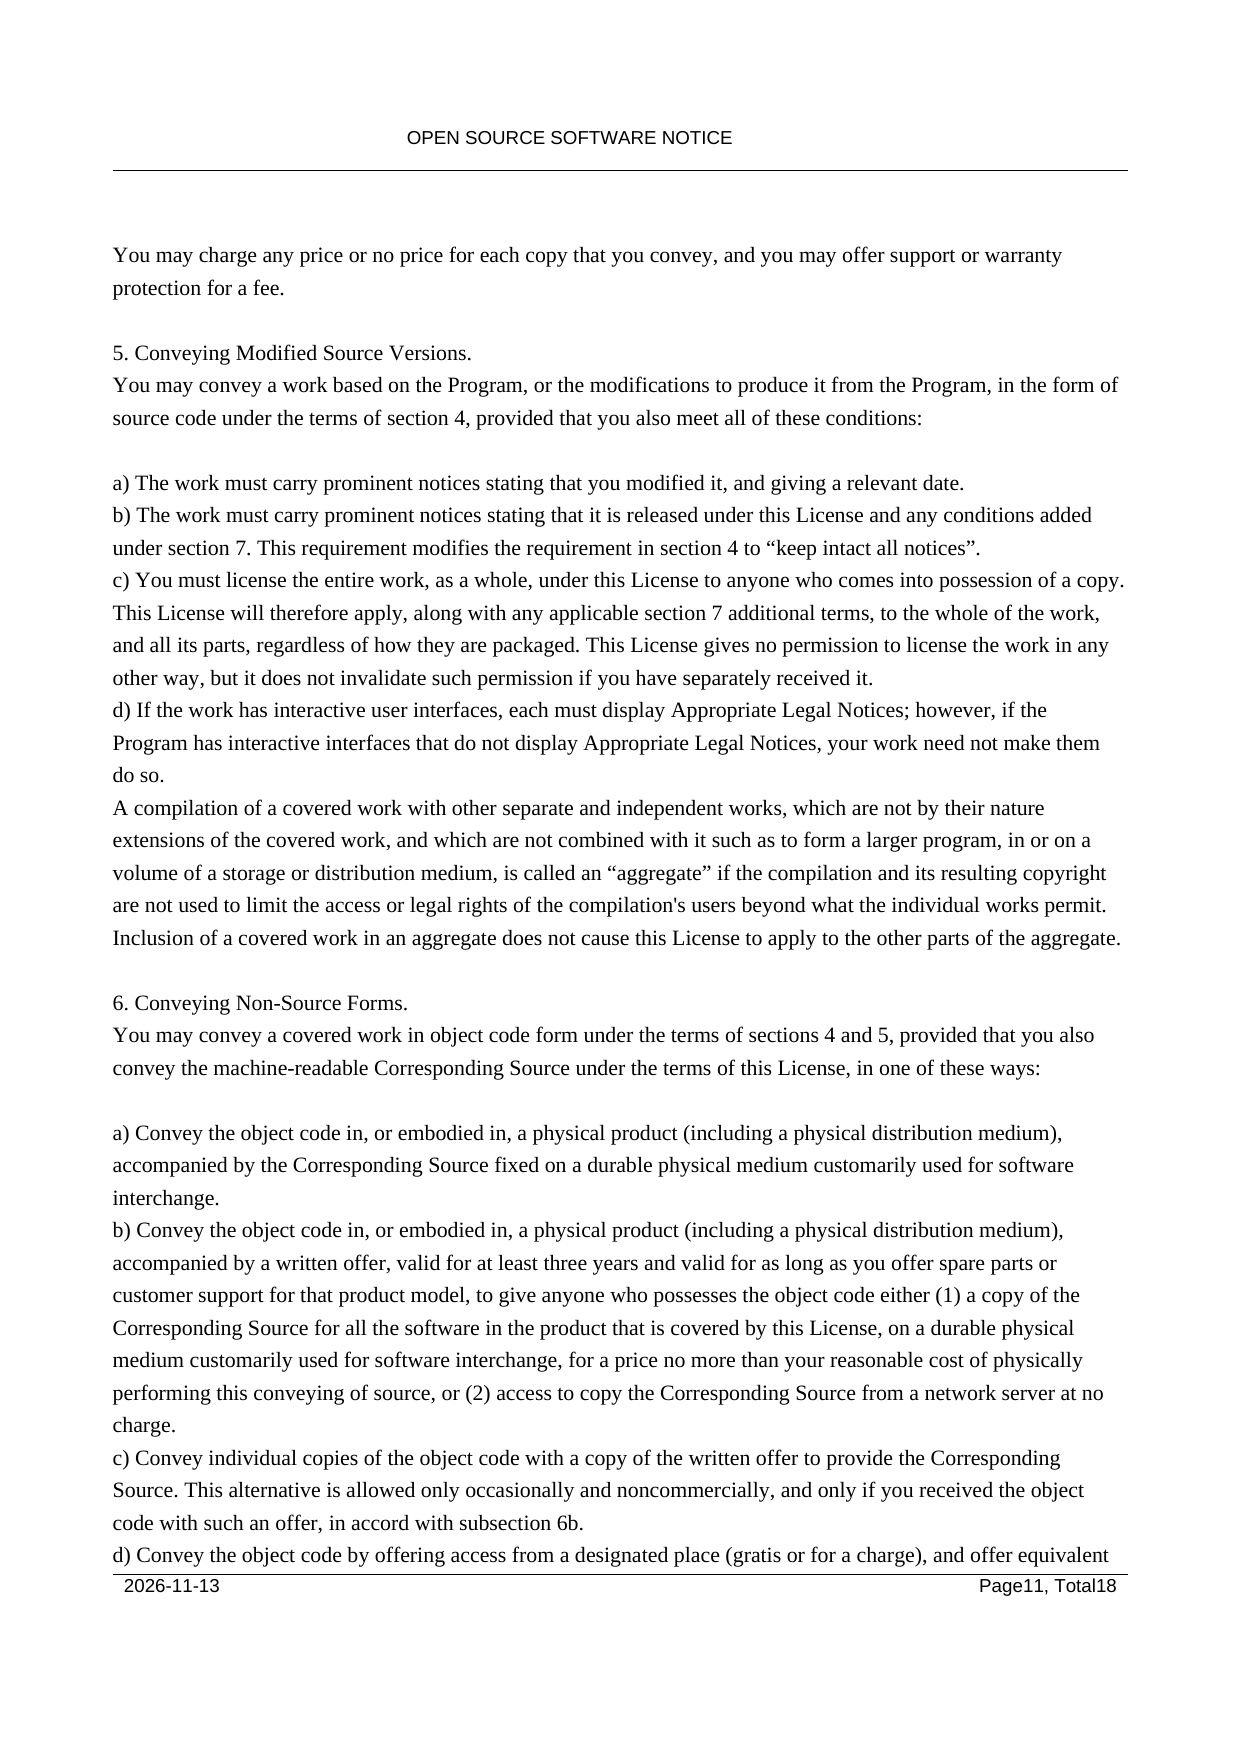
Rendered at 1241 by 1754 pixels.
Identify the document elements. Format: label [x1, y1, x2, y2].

text [112, 206, 1128, 1571]
